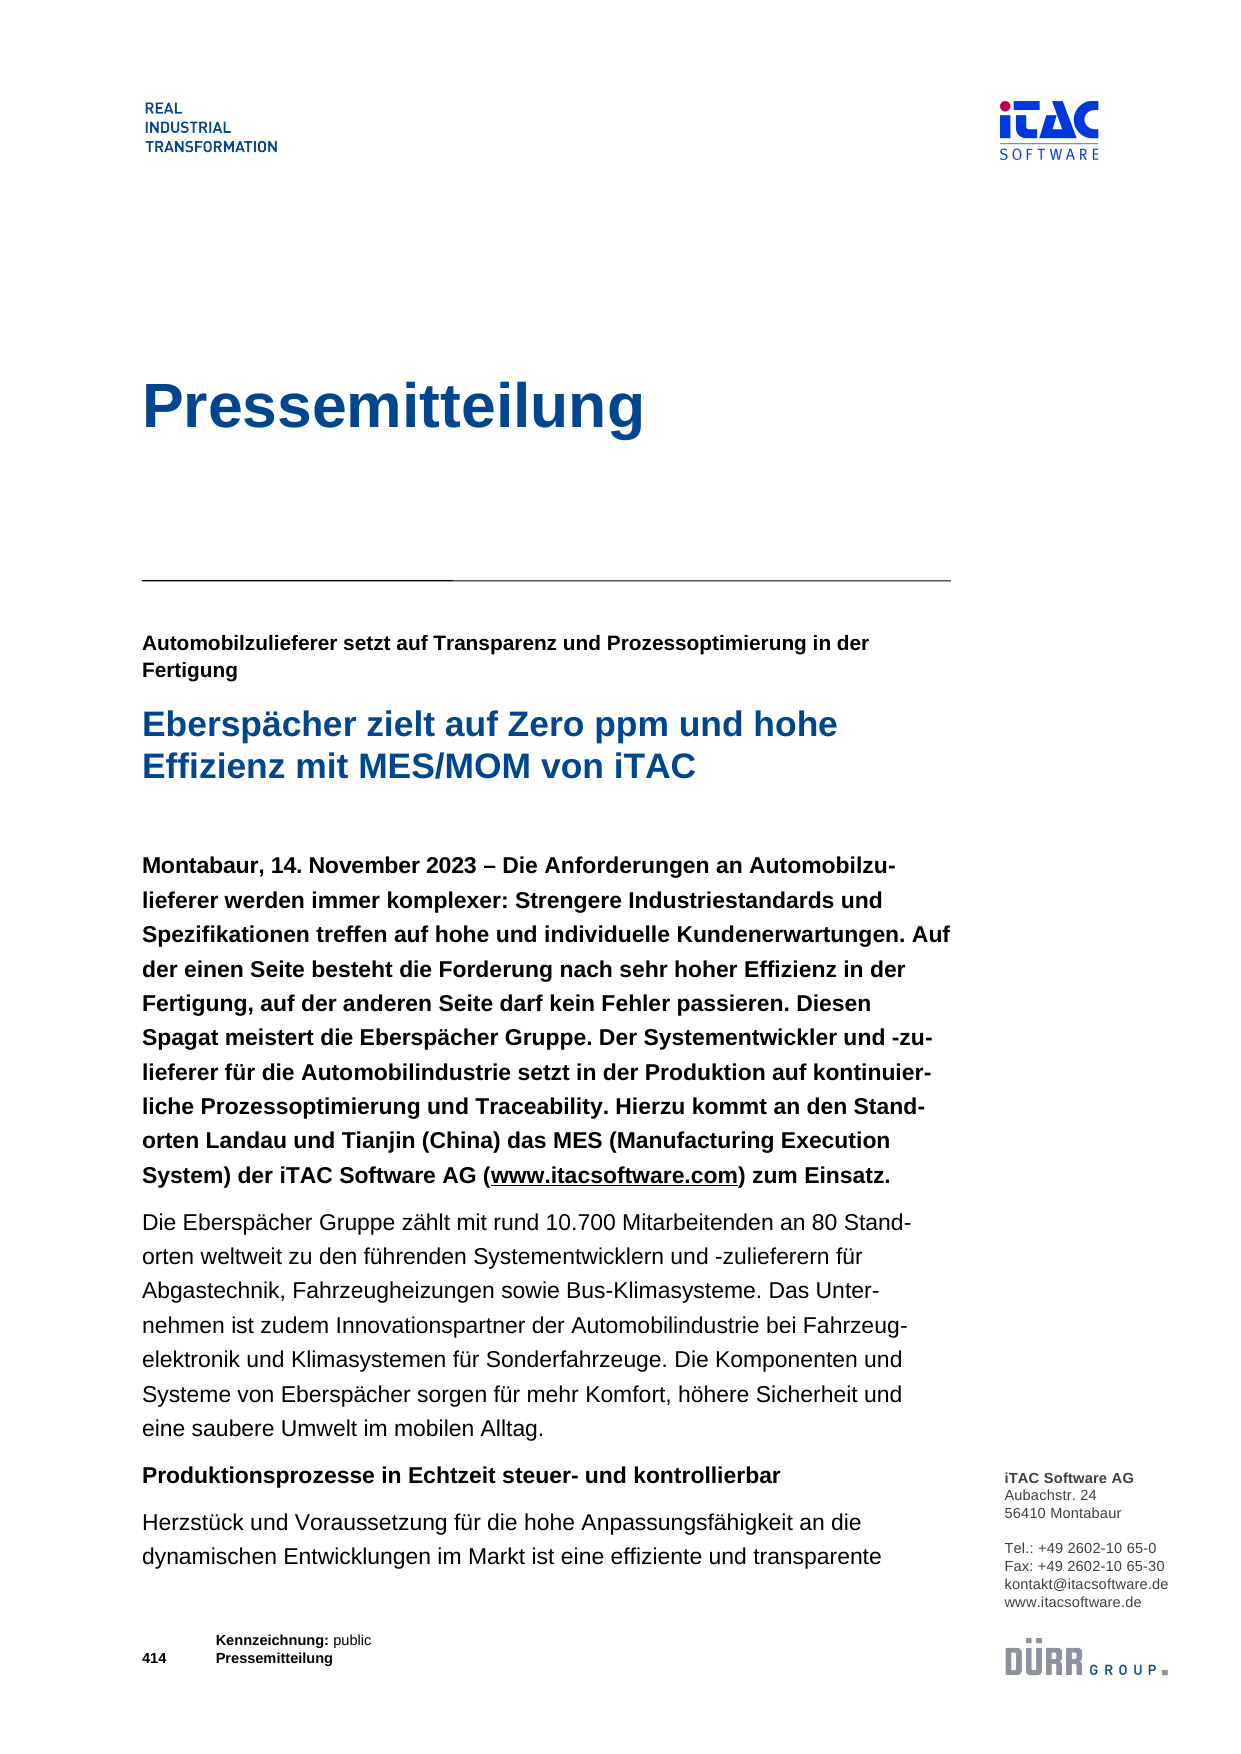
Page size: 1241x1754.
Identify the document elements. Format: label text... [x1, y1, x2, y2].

text Die Eberspächer Gruppe zählt mit rund 10.700 Mitarbeitenden an 80 Standorten weltweit zu den führenden Systementwicklern und -zulieferern für Abgastechnik, Fahrzeugheizungen sowie Bus-Klimasysteme. Das Unternehmen ist zudem Innovationspartner der Automobilindustrie bei Fahrzeugelektronik und Klimasystemen für Sonderfahrzeuge. Die Komponenten und Systeme von Eberspächer sorgen für mehr Komfort, höhere Sicherheit und eine saubere Umwelt im mobilen Alltag. [142, 1201, 951, 1441]
text Produktionsprozesse in Echtzeit steuer- und kontrollierbar [142, 1454, 951, 1488]
text Pressemitteilung [142, 366, 951, 441]
text Montabaur, 14. November 2023 – Die Anforderungen an Automobilzulieferer werden immer komplexer: Strengere Industriestandards und Spezifikationen treffen auf hohe und individuelle Kundenerwartungen. Auf der einen Seite besteht die Forderung nach sehr hoher Effizienz in der Fertigung, auf der anderen Seite darf kein Fehler passieren. Diesen Spagat meistert die Eberspächer Gruppe. Der Systementwickler und -zulieferer für die Automobilindustrie setzt in der Produktion auf kontinuierliche Prozessoptimierung und Traceability. Hierzu kommt an den Standorten Landau und Tianjin (China) das MES (Manufacturing Execution System) der iTAC Software AG (www.itacsoftware.com) zum Einsatz. [142, 844, 951, 1188]
text Eberspächer zielt auf Zero ppm und hohe Effizienz mit MES/MOM von iTAC [142, 703, 951, 786]
text Automobilzulieferer setzt auf Transparenz und Prozessoptimierung in der Fertigung [142, 628, 951, 682]
picture [142, 98, 279, 157]
picture [1000, 101, 1099, 160]
